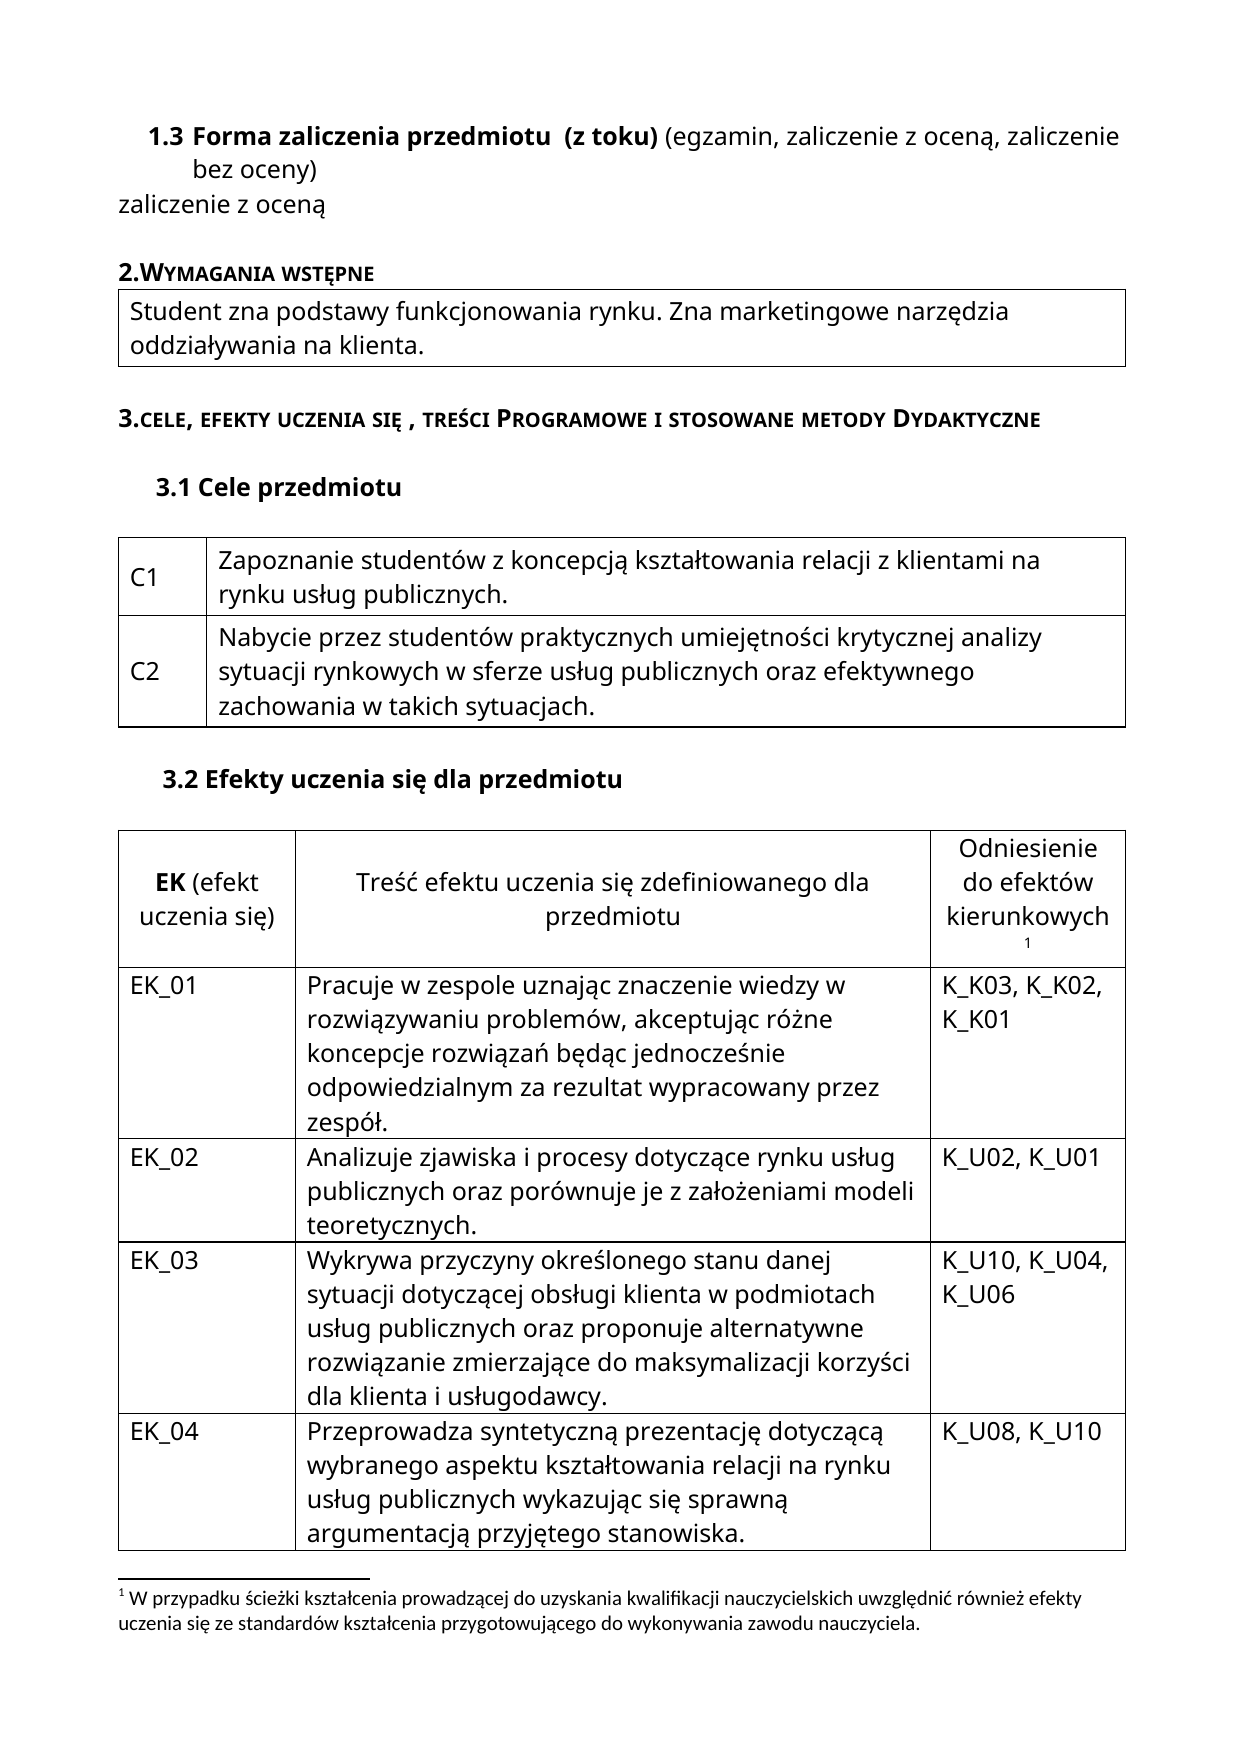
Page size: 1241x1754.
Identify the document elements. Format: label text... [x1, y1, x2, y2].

table_cell Przeprowadza syntetyczną prezentację dotyczącą wybranego aspektu kształtowania relacji na rynku usług publicznych wykazując się sprawną argumentacją przyjętego stanowiska. [296, 1414, 930, 1550]
table_cell Nabycie przez studentów praktycznych umiejętności krytycznej analizy sytuacji rynkowych w sferze usług publicznych oraz efektywnego zachowania w takich sytuacjach. [207, 616, 1125, 726]
table_cell EK_02 [119, 1139, 295, 1241]
table_cell EK_03 [119, 1243, 295, 1413]
table_cell EK_04 [119, 1414, 295, 1550]
table_header Student zna podstawy funkcjonowania rynku. Zna marketingowe narzędzia oddziaływania na klienta. [119, 290, 1125, 366]
table_cell Analizuje zjawiska i procesy dotyczące rynku usług publicznych oraz porównuje je z założeniami modeli teoretycznych. [296, 1139, 930, 1241]
table_header Zapoznanie studentów z koncepcją kształtowania relacji z klientami na rynku usług publicznych. [207, 538, 1125, 615]
table_cell K_U10, K_U04, K_U06 [931, 1243, 1125, 1413]
table_header C1 [119, 538, 206, 615]
table_header EK (efekt uczenia się) [119, 831, 295, 967]
text 1.3 Forma zaliczenia przedmiotu (z toku) (egzamin, zaliczenie z oceną, zaliczenie bez oceny) [148, 118, 1122, 186]
text 3.1 Cele przedmiotu [156, 469, 1122, 503]
table_header Odniesienie do efektów kierunkowych [931, 831, 1125, 967]
table_cell Pracuje w zespole uznając znaczenie wiedzy w rozwiązywaniu problemów, akceptując różne koncepcje rozwiązań będąc jednocześnie odpowiedzialnym za rezultat wypracowany przez zespół. [296, 968, 930, 1138]
table_cell EK_01 [119, 968, 295, 1138]
table_cell K_K03, K_K02, K_K01 [931, 968, 1125, 1138]
table_cell Wykrywa przyczyny określonego stanu danej sytuacji dotyczącej obsługi klienta w podmiotach usług publicznych oraz proponuje alternatywne rozwiązanie zmierzające do maksymalizacji korzyści dla klienta i usługodawcy. [296, 1243, 930, 1413]
table_cell C2 [119, 616, 206, 726]
table_cell K_U08, K_U10 [931, 1414, 1125, 1550]
text 3.2 Efekty uczenia się dla przedmiotu [162, 761, 1122, 796]
text 2.Wymagania wstępne [118, 254, 1122, 288]
table_cell K_U02, K_U01 [931, 1139, 1125, 1241]
text 3.cele, efekty uczenia się , treści Programowe i stosowane metody Dydaktyczne [118, 401, 1122, 435]
text zaliczenie z oceną [118, 186, 1122, 220]
table_header Treść efektu uczenia się zdefiniowanego dla przedmiotu [296, 831, 930, 967]
